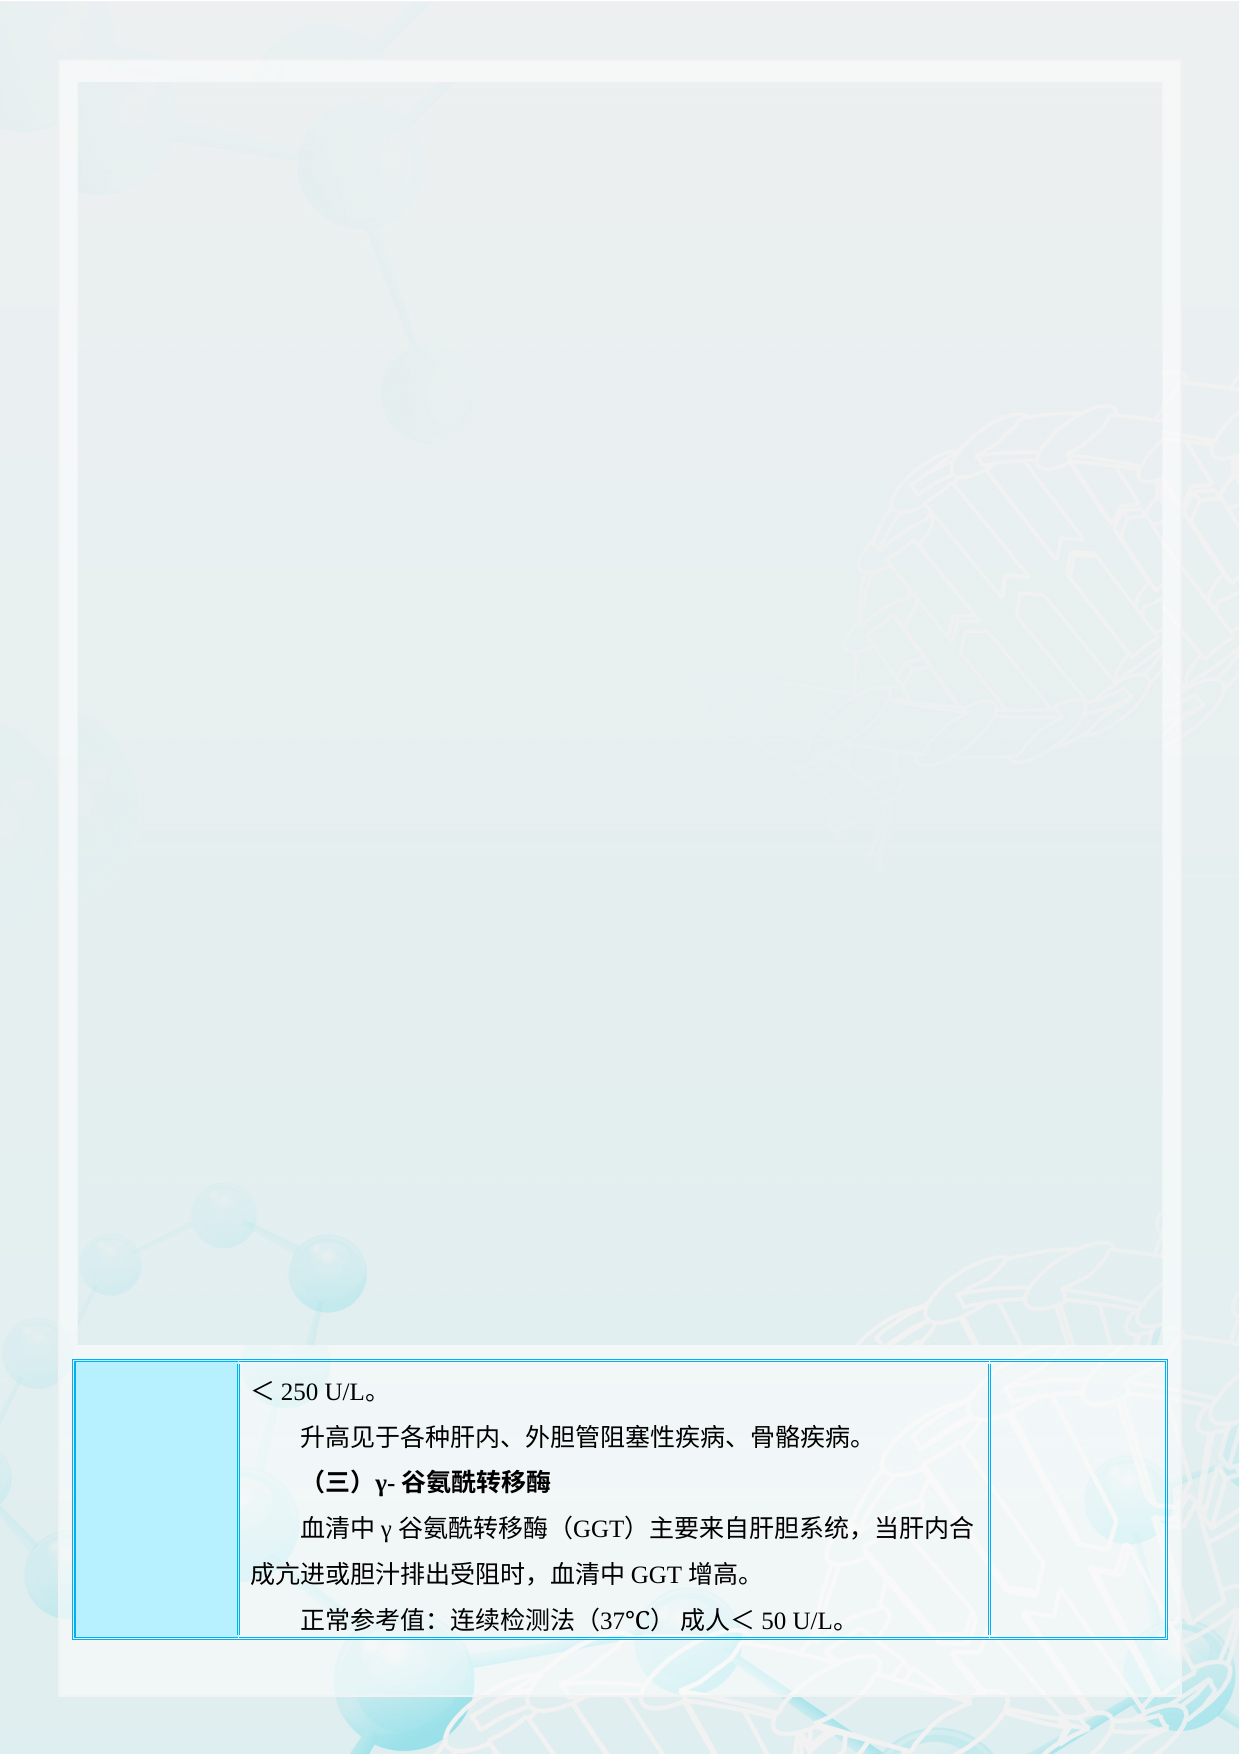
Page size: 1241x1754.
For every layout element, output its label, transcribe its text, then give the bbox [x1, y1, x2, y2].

table_cell 通过教师讲解，了解肝功能检查的基本理论知识。 [990, 1362, 1165, 1637]
picture [0, 1, 1240, 1754]
table_cell 知识讲解（40min） [76, 1360, 239, 1637]
